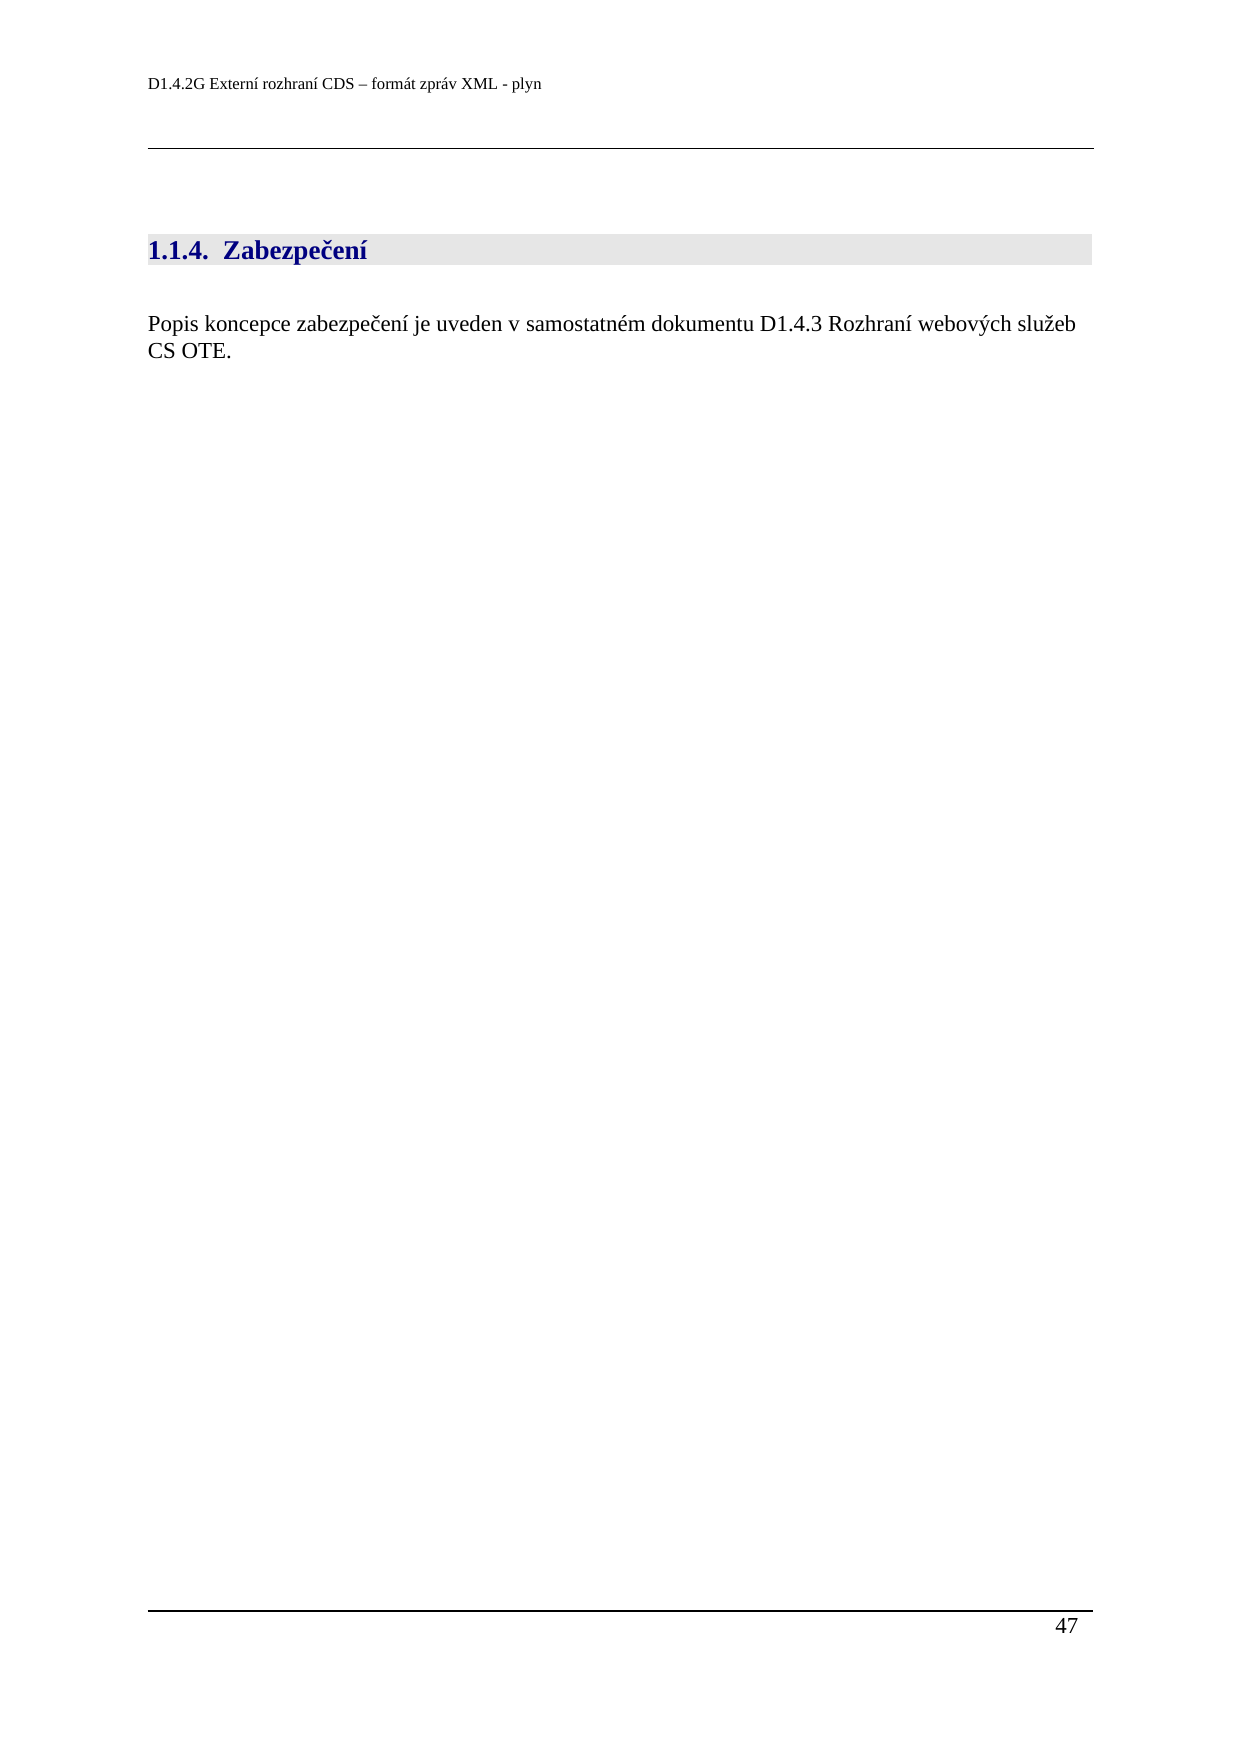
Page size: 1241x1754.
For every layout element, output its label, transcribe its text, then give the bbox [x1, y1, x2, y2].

subtitle Zabezpečení [148, 234, 1092, 265]
text Popis koncepce zabezpečení je uveden v samostatném dokumentu D1.4.3 Rozhraní webových služeb CS OTE. [148, 310, 1092, 363]
